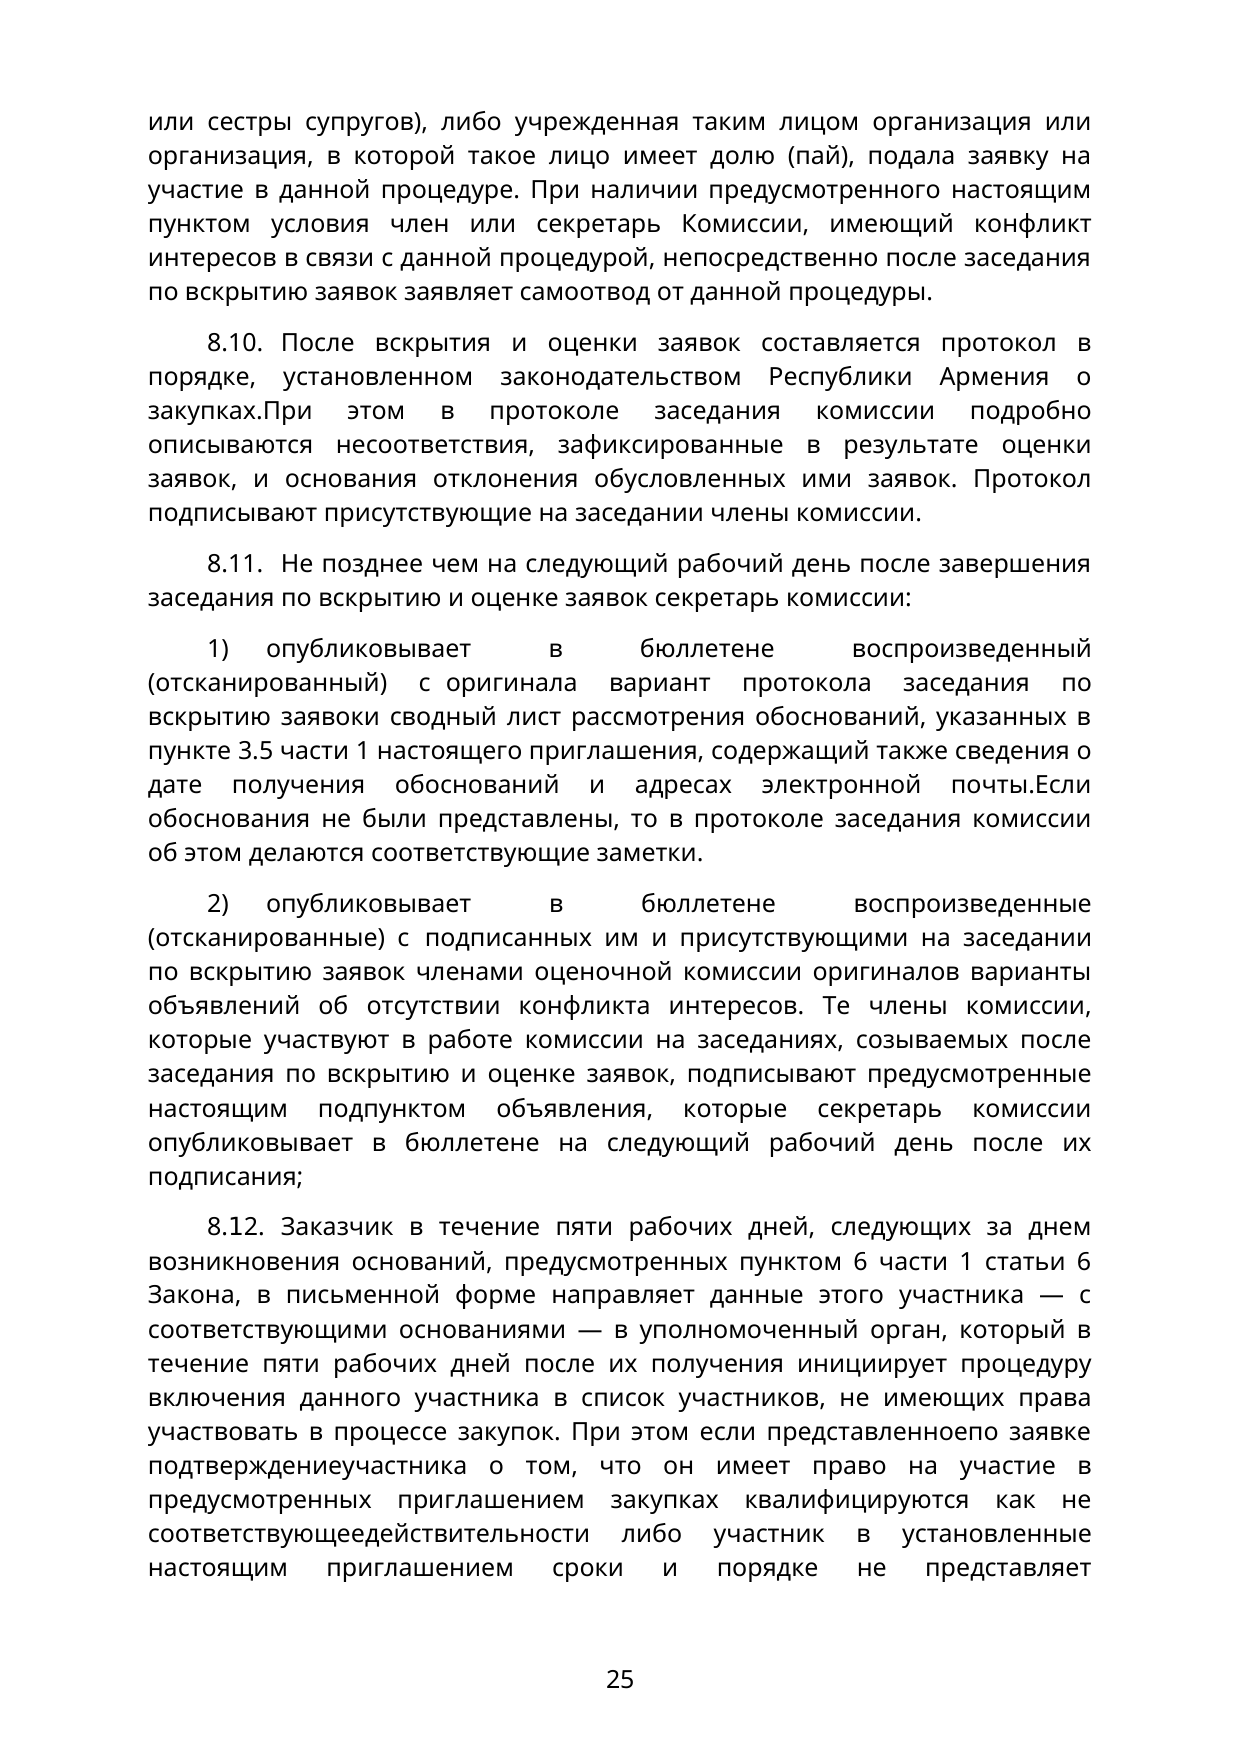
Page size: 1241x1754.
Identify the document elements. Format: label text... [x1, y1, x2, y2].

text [148, 1209, 1092, 1584]
text 1) опубликовывает в бюллетене воспроизведенный (отсканированный) с оригинала вариант протокола заседания по вскрытию заявоки сводный лист рассмотрения обоснований, указанных в пункте 3.5 части 1 настоящего приглашения, содержащий также сведения о дате получения обоснований и адресах электронной почты.Если обоснования не были представлены, то в протоколе заседания комиссии об этом делаются соответствующие заметки. [148, 630, 1092, 869]
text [148, 103, 1092, 308]
text 2) опубликовывает в бюллетене воспроизведенные (отсканированные) с подписанных им и присутствующими на заседании по вскрытию заявок членами оценочной комиссии оригиналов варианты объявлений об отсутствии конфликта интересов. Те члены комиссии, которые участвуют в работе комиссии на заседаниях, созываемых после заседания по вскрытию и оценке заявок, подписывают предусмотренные настоящим подпунктом объявления, которые секретарь комиссии опубликовывает в бюллетене на следующий рабочий день после их подписания; [148, 886, 1092, 1192]
text 8.11. Не позднее чем на следующий рабочий день после завершения заседания по вскрытию и оценке заявок секретарь комиссии: [148, 546, 1092, 614]
text 8.10. После вскрытия и оценки заявок составляется протокол в порядке, установленном законодательством Республики Армения о закупках.При этом в протоколе заседания комиссии подробно описываются несоответствия, зафиксированные в результате оценки заявок, и основания отклонения обусловленных ими заявок. Протокол подписывают присутствующие на заседании члены комиссии. [148, 324, 1092, 529]
